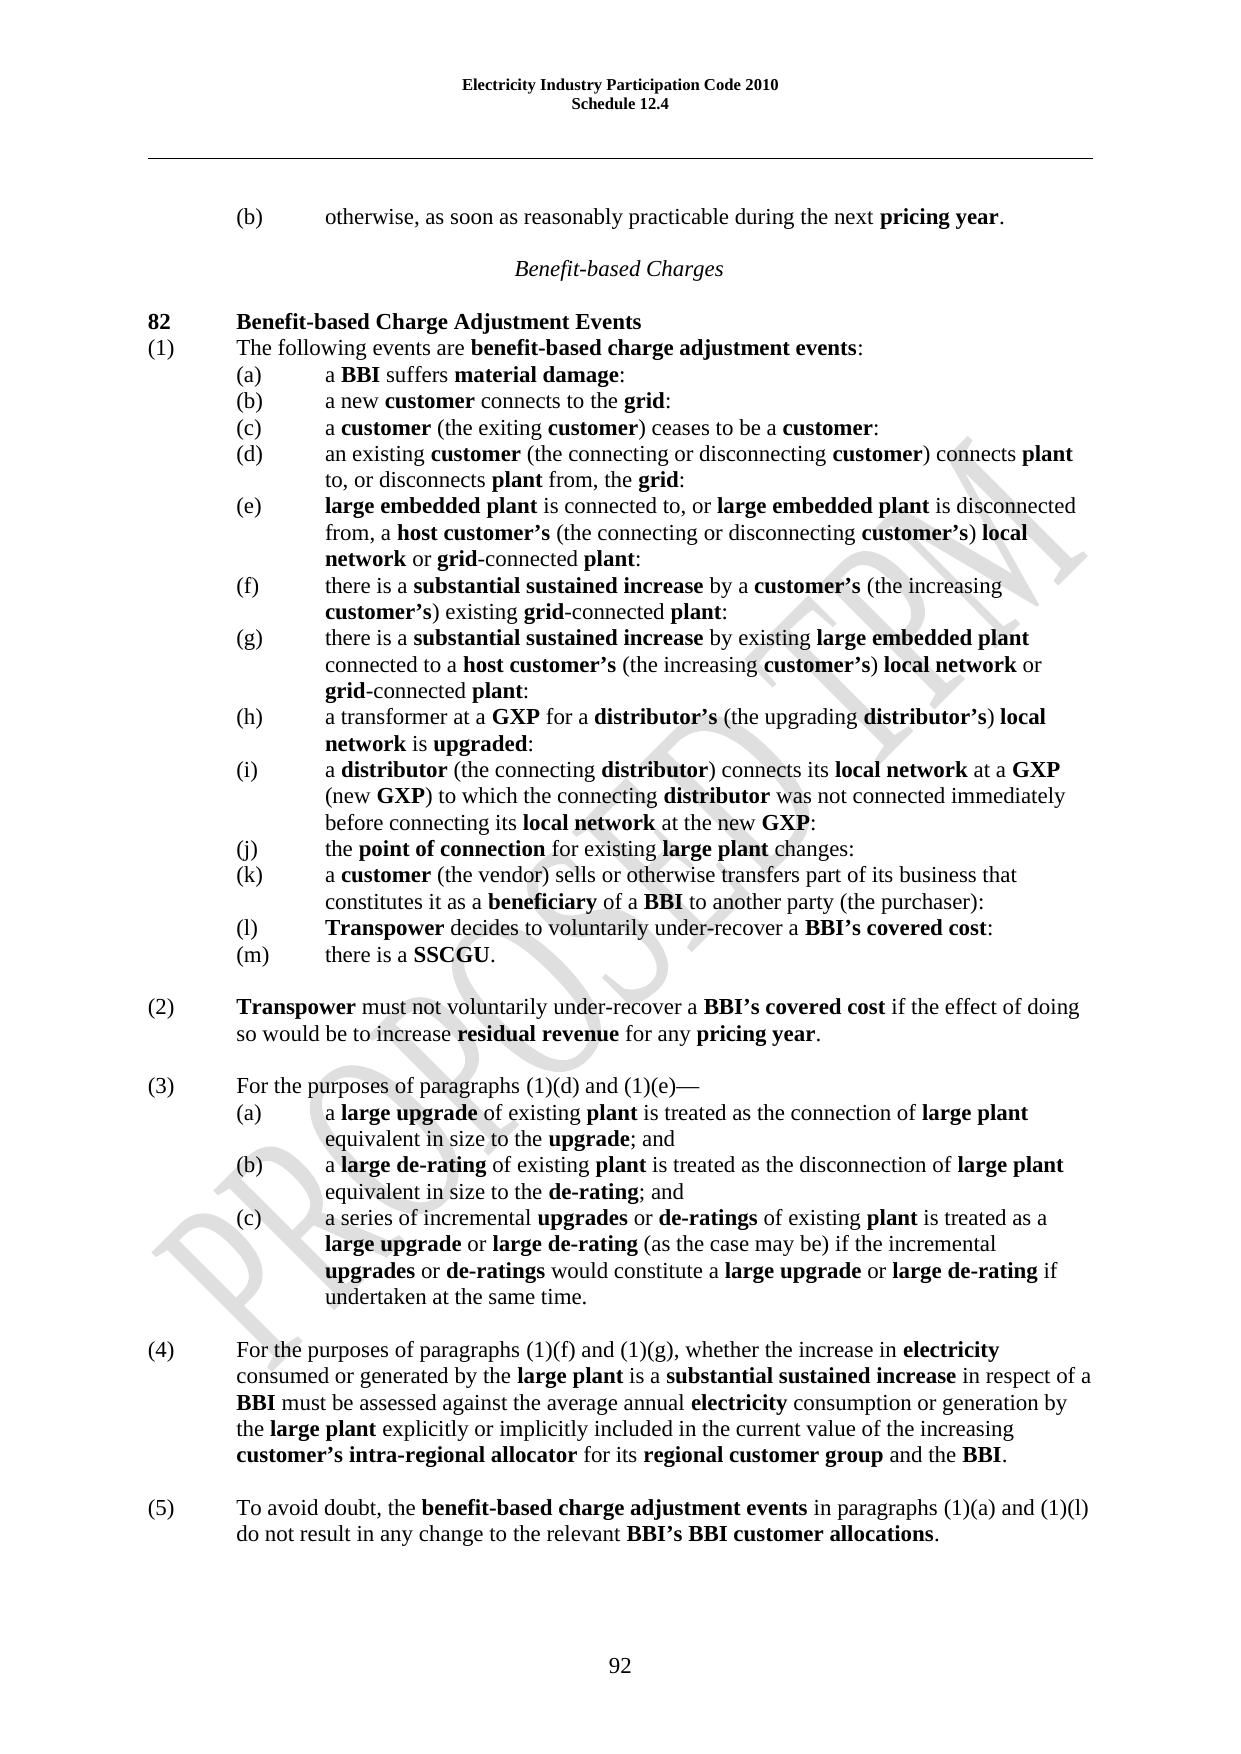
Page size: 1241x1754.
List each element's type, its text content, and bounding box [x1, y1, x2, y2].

subtitle a large de-rating of existing plant is treated as the disconnection of large plant equivalent in size to the de-rating; and [236, 1151, 1093, 1204]
subtitle Benefit-based Charge Adjustment Events [148, 308, 1093, 334]
subtitle a distributor (the connecting distributor) connects its local network at a GXP (new GXP) to which the connecting distributor was not connected immediately before connecting its local network at the new GXP: [236, 756, 1093, 835]
subtitle the point of connection for existing large plant changes: [236, 835, 1093, 862]
subtitle a series of incremental upgrades or de-ratings of existing plant is treated as a large upgrade or large de-rating (as the case may be) if the incremental upgrades or de-ratings would constitute a large upgrade or large de-rating if undertaken at the same time. [236, 1204, 1093, 1309]
subtitle To avoid doubt, the benefit-based charge adjustment events in paragraphs (1)(a) and (1)(l) do not result in any change to the relevant BBI’s BBI customer allocations. [148, 1494, 1093, 1547]
subtitle Transpower decides to voluntarily under-recover a BBI’s covered cost: [236, 914, 1093, 941]
subtitle a customer (the vendor) sells or otherwise transfers part of its business that constitutes it as a beneficiary of a BBI to another party (the purchaser): [236, 862, 1093, 914]
subtitle a transformer at a GXP for a distributor’s (the upgrading distributor’s) local network is upgraded: [236, 703, 1093, 756]
subtitle a BBI suffers material damage: [236, 361, 1093, 387]
subtitle The following events are benefit-based charge adjustment events: [148, 334, 1093, 361]
subtitle there is a SSCGU. [236, 941, 1093, 967]
subtitle For the purposes of paragraphs (1)(f) and (1)(g), whether the increase in electricity consumed or generated by the large plant is a substantial sustained increase in respect of a BBI must be assessed against the average annual electricity consumption or generation by the large plant explicitly or implicitly included in the current value of the increasing customer’s intra-regional allocator for its regional customer group and the BBI. [148, 1336, 1093, 1468]
subtitle For the purposes of paragraphs (1)(d) and (1)(e)— [148, 1072, 1093, 1099]
subtitle a new customer connects to the grid: [236, 387, 1093, 413]
subtitle an existing customer (the connecting or disconnecting customer) connects plant to, or disconnects plant from, the grid: [236, 440, 1093, 493]
subtitle a large upgrade of existing plant is treated as the connection of large plant equivalent in size to the upgrade; and [236, 1099, 1093, 1151]
subtitle there is a substantial sustained increase by a customer’s (the increasing customer’s) existing grid-connected plant: [236, 572, 1093, 624]
subtitle a customer (the exiting customer) ceases to be a customer: [236, 413, 1093, 440]
subtitle large embedded plant is connected to, or large embedded plant is disconnected from, a host customer’s (the connecting or disconnecting customer’s) local network or grid-connected plant: [236, 493, 1093, 572]
subtitle otherwise, as soon as reasonably practicable during the next pricing year. [236, 203, 1093, 229]
subtitle Transpower must not voluntarily under-recover a BBI’s covered cost if the effect of doing so would be to increase residual revenue for any pricing year. [148, 993, 1093, 1046]
text Benefit-based Charges [148, 255, 1093, 282]
subtitle there is a substantial sustained increase by existing large embedded plant connected to a host customer’s (the increasing customer’s) local network or grid-connected plant: [236, 624, 1093, 703]
